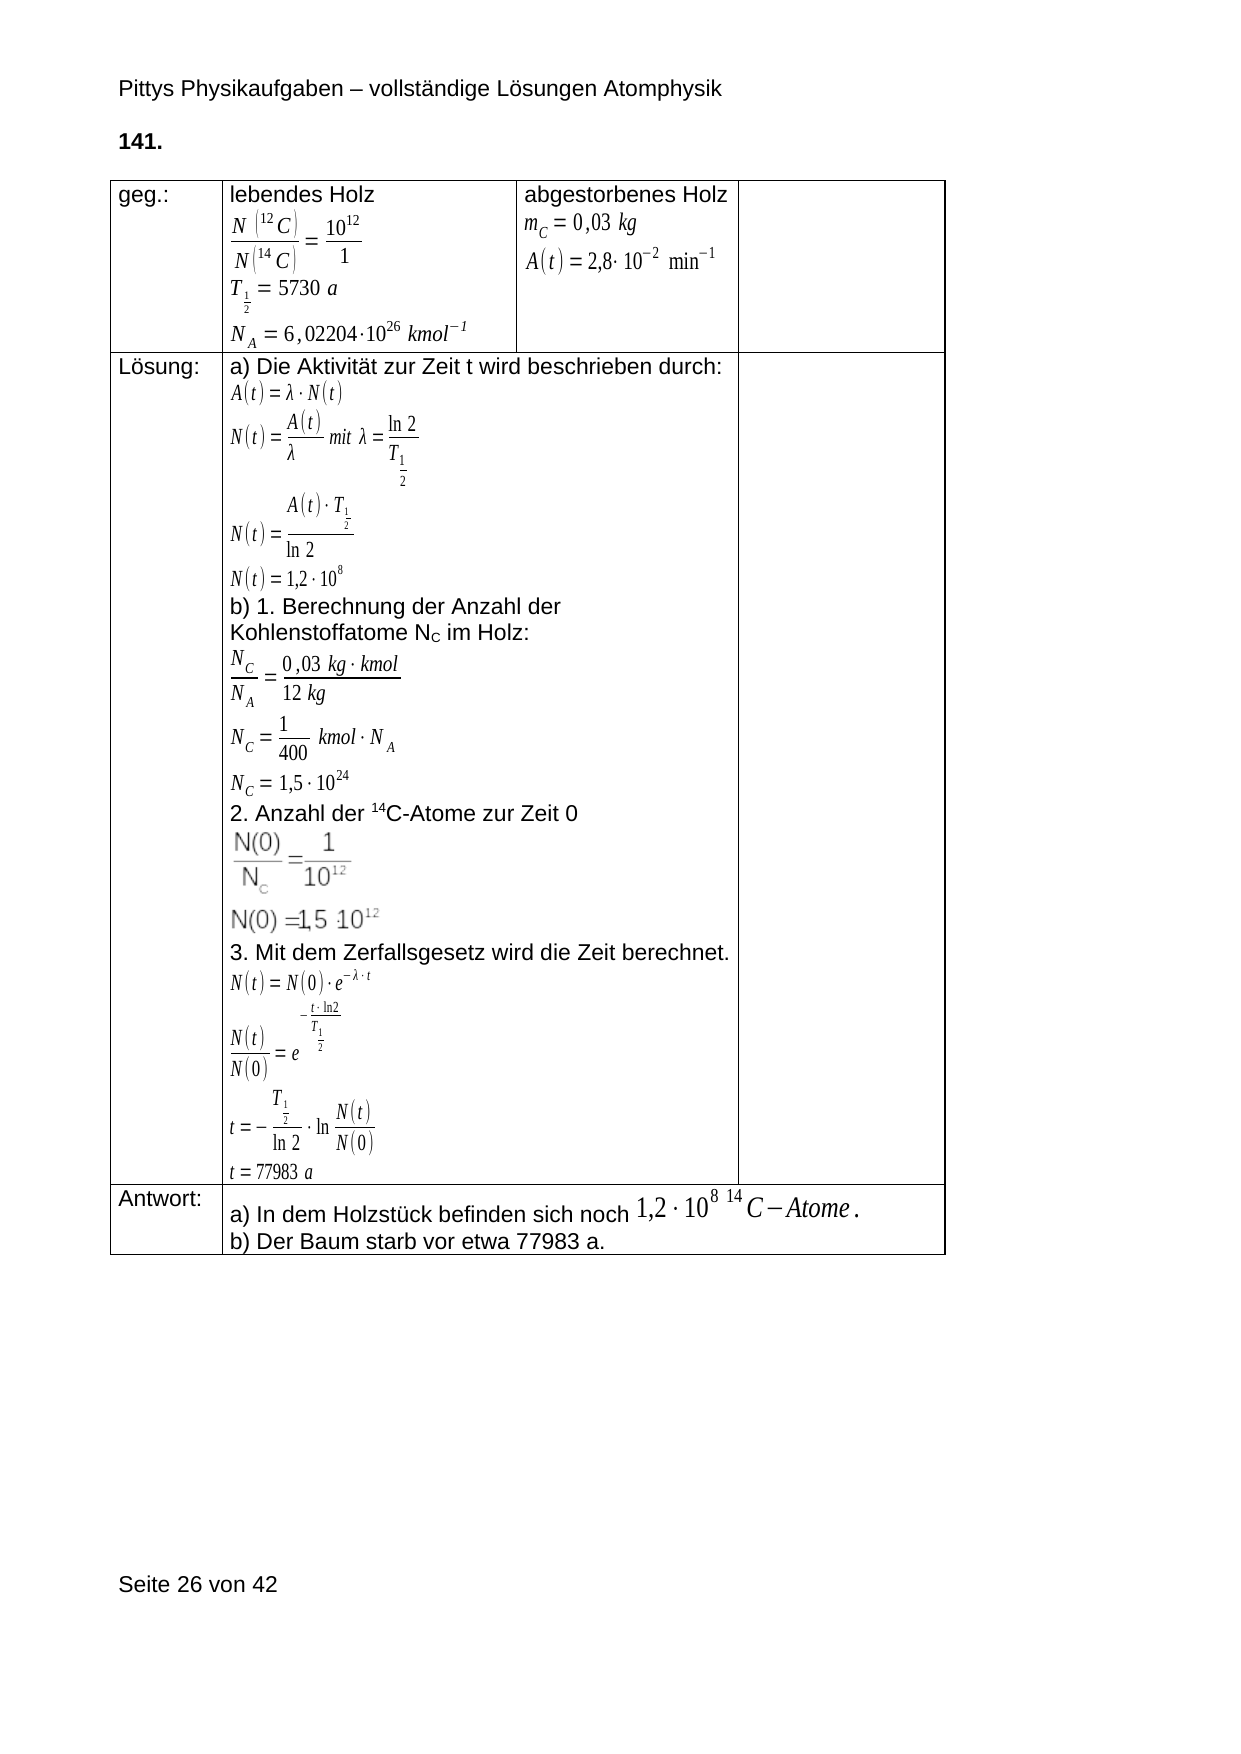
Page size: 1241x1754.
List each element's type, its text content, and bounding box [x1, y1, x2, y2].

table_header lebendes Holz [223, 181, 516, 352]
table_header geg.: [111, 181, 222, 352]
table_header [739, 181, 944, 352]
table_cell Antwort: [111, 1185, 222, 1254]
table_cell [739, 353, 944, 1184]
text 141. [118, 128, 1152, 180]
table_header abgestorbenes Holz [517, 181, 738, 352]
table_cell a) Die Aktivität zur Zeit t wird beschrieben durch: b) 1. Berechnung der Anzahl der Kohlenstoffatome NC im Holz: 2. Anzahl der 14C-Atome zur Zeit 0 3. Mit dem Zerfallsgesetz wird die Zeit berechnet. [223, 353, 738, 1184]
table_cell Lösung: [111, 353, 222, 1184]
table_cell a) In dem Holzstück befinden sich noch b) Der Baum starb vor etwa 77983 a. [223, 1185, 944, 1254]
